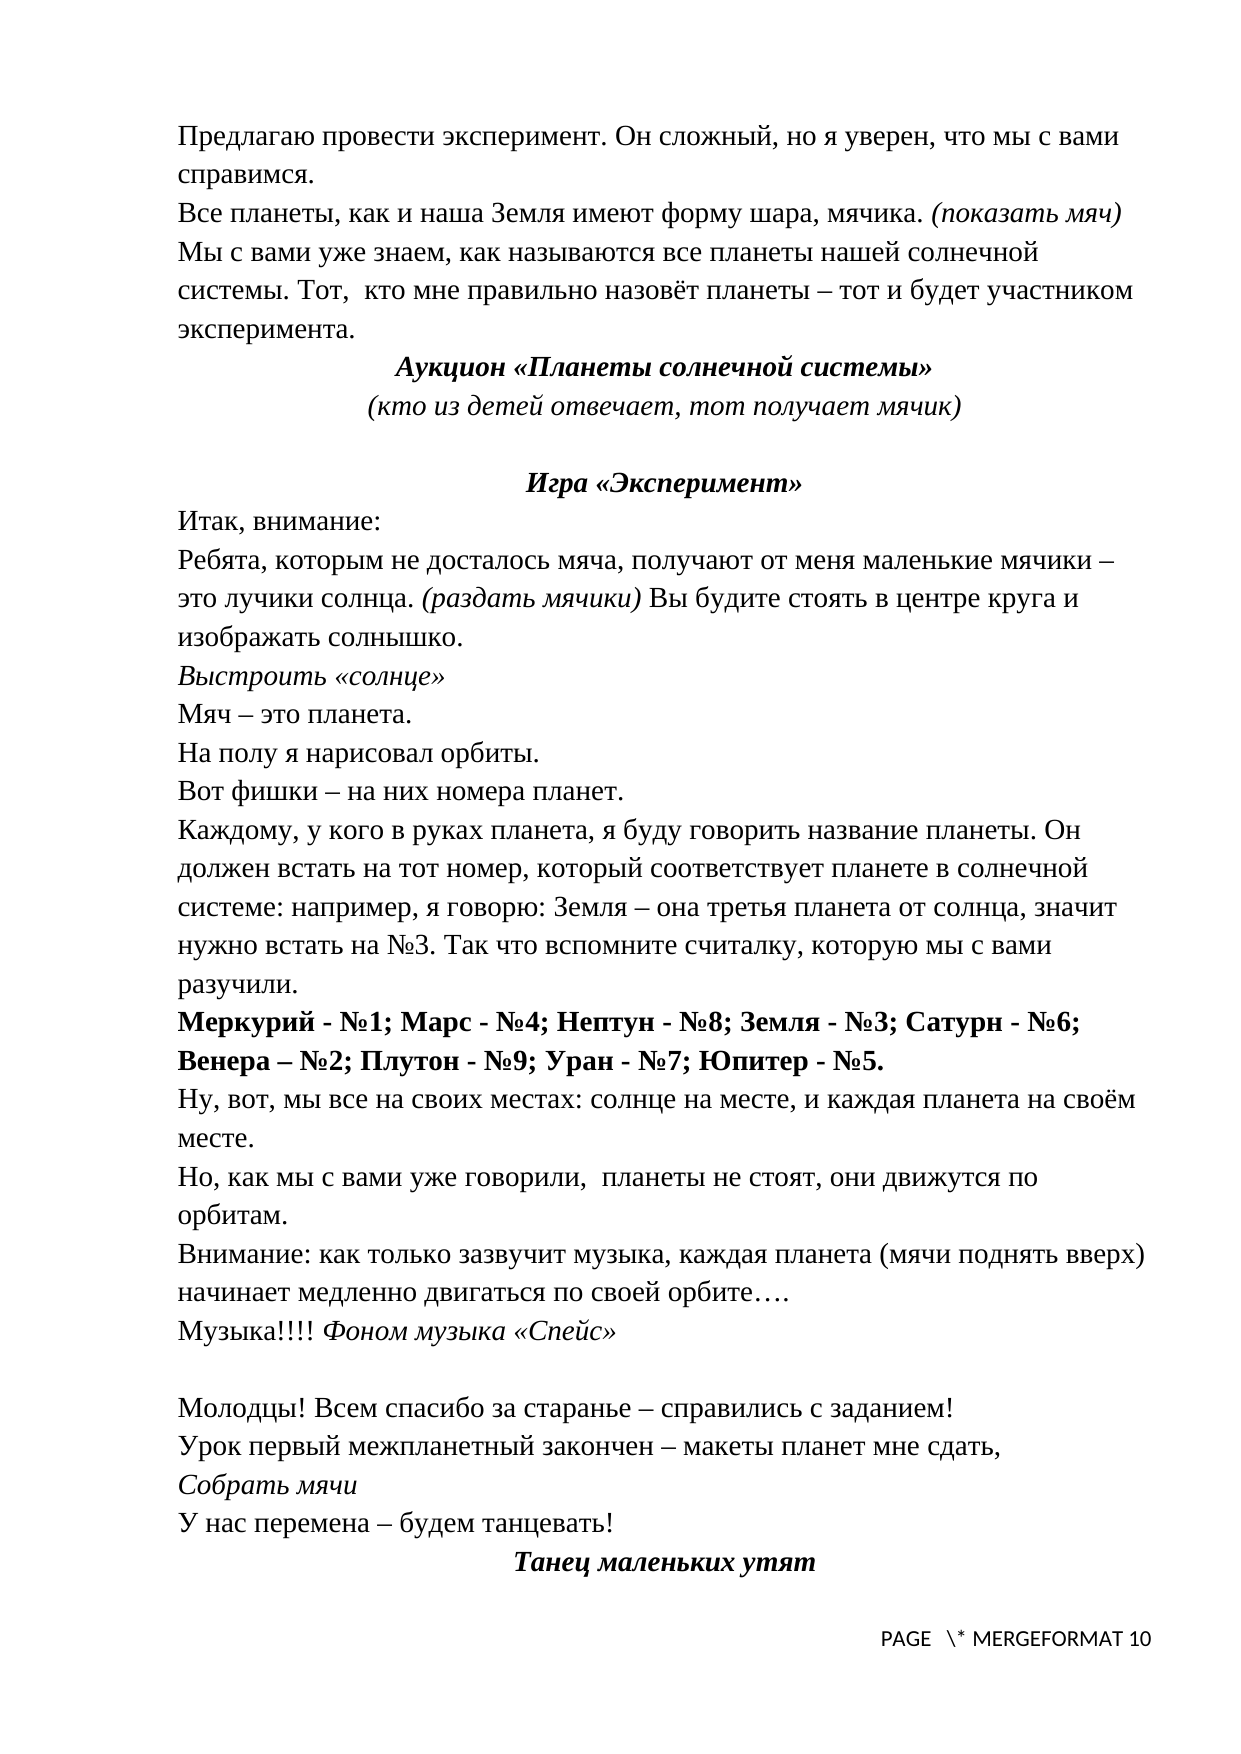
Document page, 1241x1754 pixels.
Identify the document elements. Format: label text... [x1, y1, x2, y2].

text Ну, вот, мы все на своих местах: солнце на месте, и каждая планета на своём месте. [177, 1082, 1152, 1154]
text Но, как мы с вами уже говорили, планеты не стоят, они движутся по орбитам. [177, 1159, 1152, 1231]
text Итак, внимание: [177, 503, 1152, 537]
text Все планеты, как и наша Земля имеют форму шара, мячика. (показать мяч) [177, 195, 1152, 229]
text Урок первый межпланетный закончен – макеты планет мне сдать, [177, 1428, 1152, 1462]
text Внимание: как только зазвучит музыка, каждая планета (мячи поднять вверх) начинает медленно двигаться по своей орбите…. [177, 1236, 1152, 1308]
text Аукцион «Планеты солнечной системы» [177, 349, 1152, 383]
text Мы с вами уже знаем, как называются все планеты нашей солнечной системы. Тот, кто мне правильно назовёт планеты – тот и будет участником эксперимента. [177, 234, 1152, 344]
text Вот фишки – на них номера планет. [177, 773, 1152, 807]
text Каждому, у кого в руках планета, я буду говорить название планеты. Он должен встать на тот номер, который соответствует планете в солнечной системе: например, я говорю: Земля – она третья планета от солнца, значит нужно встать на №3. Так что вспомните считалку, которую мы с вами разучили. [177, 812, 1152, 999]
text Собрать мячи [177, 1467, 1152, 1501]
text На полу я нарисовал орбиты. [177, 735, 1152, 768]
text Игра «Эксперимент» [177, 465, 1152, 498]
text Музыка!!!! Фоном музыка «Спейс» [177, 1313, 1152, 1346]
text Молодцы! Всем спасибо за старанье – справились с заданием! [177, 1390, 1152, 1423]
text Мяч – это планета. [177, 696, 1152, 730]
text У нас перемена – будем танцевать! [177, 1506, 1152, 1539]
text Ребята, которым не досталось мяча, получают от меня маленькие мячики – это лучики солнца. (раздать мячики) Вы будите стоять в центре круга и изображать солнышко. [177, 542, 1152, 653]
text Танец маленьких утят [177, 1544, 1152, 1578]
text Выстроить «солнце» [177, 658, 1152, 691]
text Предлагаю провести эксперимент. Он сложный, но я уверен, что мы с вами справимся. [177, 118, 1152, 190]
text Венера – №2; Плутон - №9; Уран - №7; Юпитер - №5. [177, 1043, 1152, 1077]
text (кто из детей отвечает, тот получает мячик) [177, 388, 1152, 421]
text Меркурий - №1; Марс - №4; Нептун - №8; Земля - №3; Сатурн - №6; [177, 1004, 1152, 1038]
